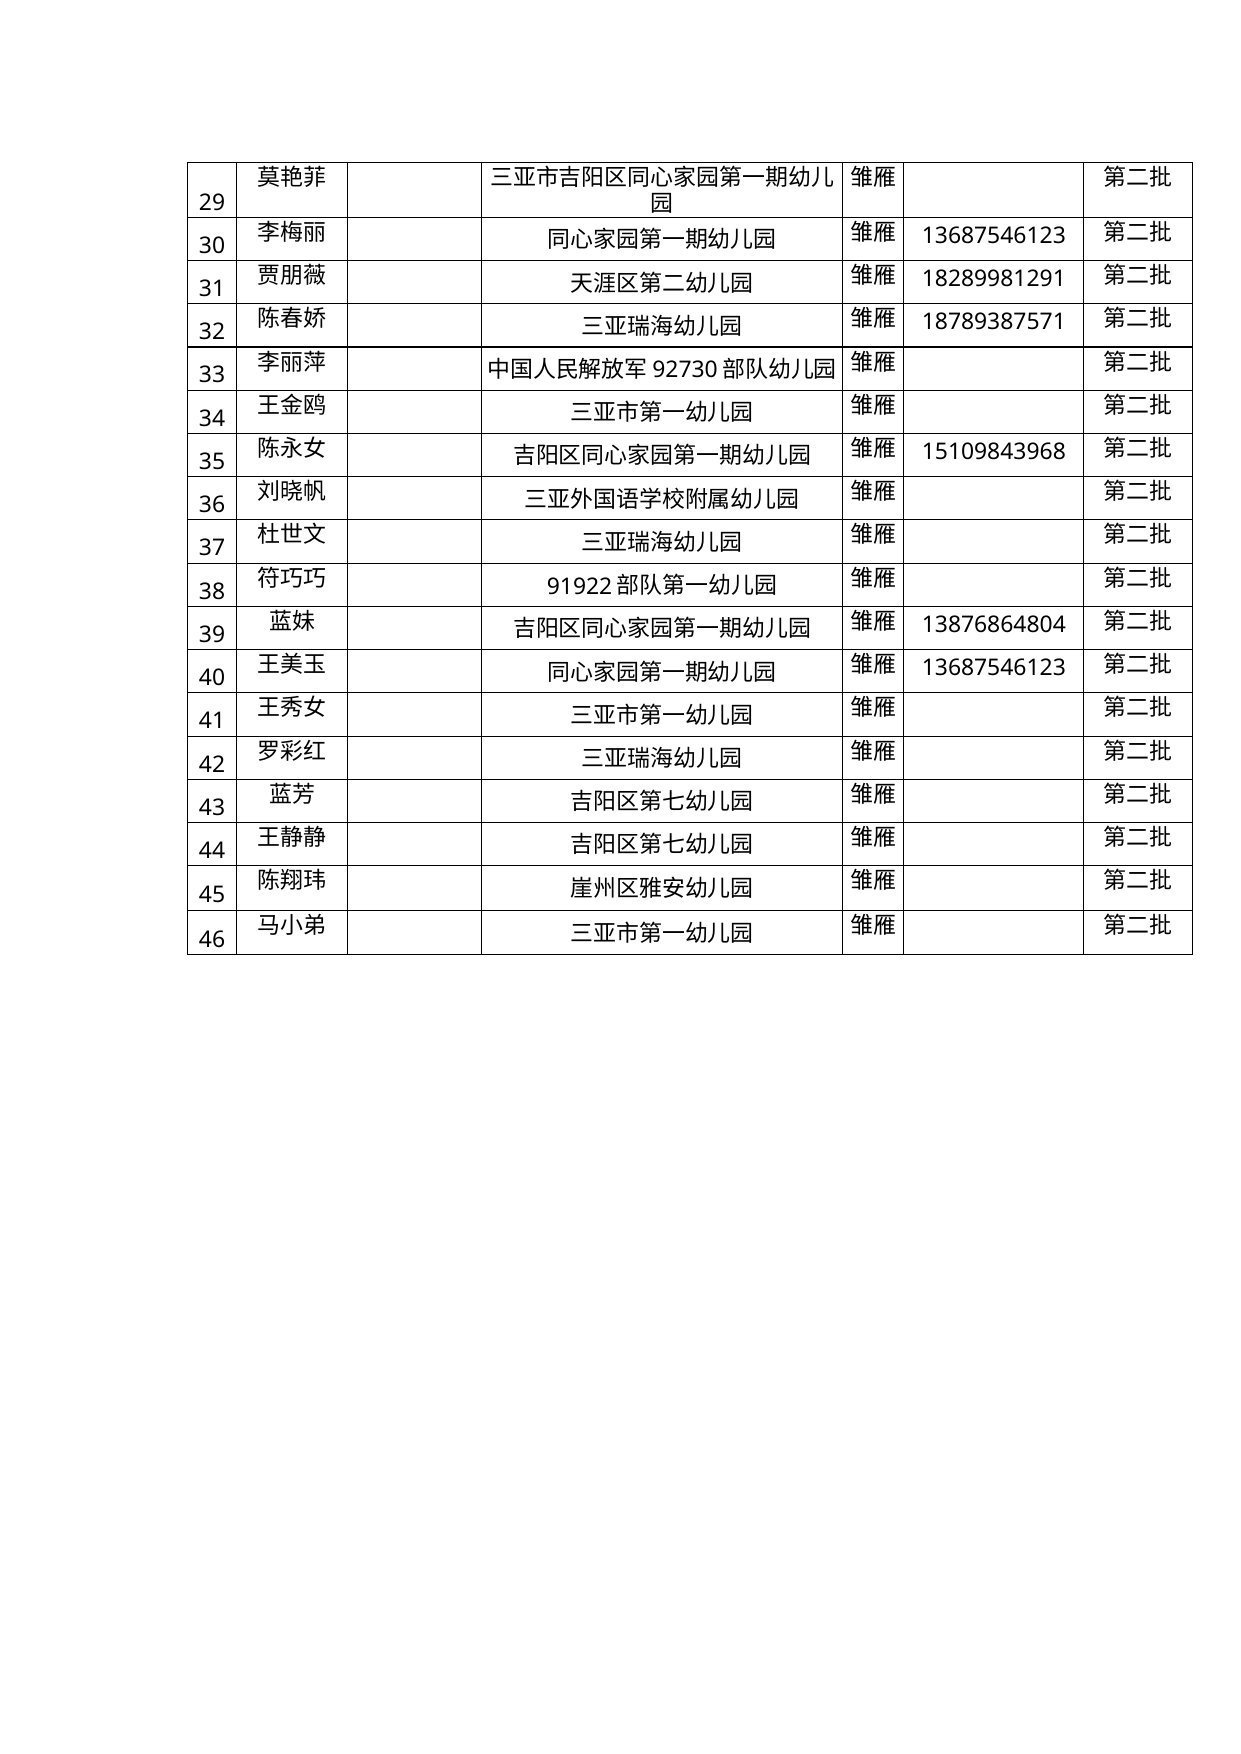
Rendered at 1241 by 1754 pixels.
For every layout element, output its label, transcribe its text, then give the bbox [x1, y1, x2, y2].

table_cell 第二批 [1084, 304, 1192, 346]
table_cell 陈春娇 [237, 304, 347, 346]
table_cell 雏雁 [843, 911, 903, 954]
table_cell 35 [188, 434, 236, 476]
table_cell 吉阳区同心家园第一期幼儿园 [482, 607, 842, 649]
table_cell [904, 477, 1083, 519]
table_cell 37 [188, 520, 236, 563]
table_cell 雏雁 [843, 866, 903, 910]
table_cell 吉阳区第七幼儿园 [482, 823, 842, 865]
table_cell [348, 693, 481, 736]
table_cell [348, 866, 481, 910]
table_cell 王秀女 [237, 693, 347, 736]
table_cell 43 [188, 780, 236, 822]
table_cell 李丽萍 [237, 348, 347, 390]
table_cell [348, 780, 481, 822]
table_cell 15109843968 [904, 434, 1083, 476]
table_cell 雏雁 [843, 737, 903, 779]
table_cell 44 [188, 823, 236, 865]
table_cell 蓝芳 [237, 780, 347, 822]
table_cell 三亚瑞海幼儿园 [482, 520, 842, 563]
table_cell [348, 434, 481, 476]
table_cell 雏雁 [843, 607, 903, 649]
table_cell 41 [188, 693, 236, 736]
table_cell [348, 607, 481, 649]
table_cell 33 [188, 348, 236, 390]
table_cell 46 [188, 911, 236, 954]
table_cell 13687546123 [904, 218, 1083, 260]
table_cell 第二批 [1084, 520, 1192, 563]
table_cell 第二批 [1084, 261, 1192, 303]
table_cell 雏雁 [843, 163, 903, 217]
table_cell 三亚外国语学校附属幼儿园 [482, 477, 842, 519]
table_cell [904, 866, 1083, 910]
table_cell 贾朋薇 [237, 261, 347, 303]
table_cell [348, 163, 481, 217]
table_cell 雏雁 [843, 477, 903, 519]
table_cell [904, 911, 1083, 954]
table_cell 三亚瑞海幼儿园 [482, 737, 842, 779]
table_cell 雏雁 [843, 823, 903, 865]
table_cell 杜世文 [237, 520, 347, 563]
table_cell 雏雁 [843, 564, 903, 606]
table_cell 31 [188, 261, 236, 303]
table_cell 陈永女 [237, 434, 347, 476]
table_cell [348, 304, 481, 346]
table_cell 第二批 [1084, 911, 1192, 954]
table_cell 40 [188, 650, 236, 692]
table_cell 陈翔玮 [237, 866, 347, 910]
table_cell 三亚瑞海幼儿园 [482, 304, 842, 346]
table_cell 雏雁 [843, 780, 903, 822]
table_cell 吉阳区同心家园第一期幼儿园 [482, 434, 842, 476]
table_cell 18289981291 [904, 261, 1083, 303]
table_cell [348, 911, 481, 954]
table_cell [348, 218, 481, 260]
table_cell [348, 391, 481, 433]
table_cell 36 [188, 477, 236, 519]
table_cell 雏雁 [843, 650, 903, 692]
table_cell 三亚市第一幼儿园 [482, 911, 842, 954]
table_cell 91922部队第一幼儿园 [482, 564, 842, 606]
table_cell 34 [188, 391, 236, 433]
table_cell 王金鸥 [237, 391, 347, 433]
table_cell 第二批 [1084, 866, 1192, 910]
table_cell 18789387571 [904, 304, 1083, 346]
table_cell 13876864804 [904, 607, 1083, 649]
table_cell 三亚市第一幼儿园 [482, 693, 842, 736]
table_cell [904, 693, 1083, 736]
table_cell 刘晓帆 [237, 477, 347, 519]
table_cell 王静静 [237, 823, 347, 865]
table_cell [904, 737, 1083, 779]
table_cell [904, 564, 1083, 606]
table_cell 第二批 [1084, 737, 1192, 779]
table_cell 第二批 [1084, 434, 1192, 476]
table_cell 第二批 [1084, 693, 1192, 736]
table_cell 中国人民解放军92730部队幼儿园 [482, 348, 842, 390]
table_cell 蓝妹 [237, 607, 347, 649]
table_cell [904, 780, 1083, 822]
table_cell 32 [188, 304, 236, 346]
table_cell 30 [188, 218, 236, 260]
table_cell 38 [188, 564, 236, 606]
table_cell 第二批 [1084, 348, 1192, 390]
table_cell 雏雁 [843, 218, 903, 260]
table_cell 雏雁 [843, 304, 903, 346]
table_cell 第二批 [1084, 823, 1192, 865]
table_cell 李梅丽 [237, 218, 347, 260]
table_cell [904, 391, 1083, 433]
table_cell 三亚市第一幼儿园 [482, 391, 842, 433]
table_cell 莫艳菲 [237, 163, 347, 217]
table_cell 第二批 [1084, 391, 1192, 433]
table_cell 马小弟 [237, 911, 347, 954]
table_cell 罗彩红 [237, 737, 347, 779]
table_cell 崖州区雅安幼儿园 [482, 866, 842, 910]
table_cell 同心家园第一期幼儿园 [482, 650, 842, 692]
table_cell 42 [188, 737, 236, 779]
table_cell 符巧巧 [237, 564, 347, 606]
table_cell [348, 348, 481, 390]
table_cell [348, 650, 481, 692]
table_cell [348, 261, 481, 303]
table_cell 雏雁 [843, 693, 903, 736]
table_cell [348, 564, 481, 606]
table_cell 天涯区第二幼儿园 [482, 261, 842, 303]
table_cell [904, 348, 1083, 390]
table_cell 雏雁 [843, 261, 903, 303]
table_cell 第二批 [1084, 607, 1192, 649]
table_cell 雏雁 [843, 434, 903, 476]
table_cell 第二批 [1084, 650, 1192, 692]
table_cell 第二批 [1084, 477, 1192, 519]
table_cell [904, 520, 1083, 563]
table_cell 同心家园第一期幼儿园 [482, 218, 842, 260]
table_cell 13687546123 [904, 650, 1083, 692]
table_cell 45 [188, 866, 236, 910]
table_cell 第二批 [1084, 564, 1192, 606]
table_cell 雏雁 [843, 348, 903, 390]
table_cell [904, 163, 1083, 217]
table_cell 王美玉 [237, 650, 347, 692]
table_cell 吉阳区第七幼儿园 [482, 780, 842, 822]
table_cell 第二批 [1084, 780, 1192, 822]
table_cell 第二批 [1084, 163, 1192, 217]
table_cell [348, 737, 481, 779]
table_cell [348, 477, 481, 519]
table_cell 39 [188, 607, 236, 649]
table_cell [904, 823, 1083, 865]
table_cell 第二批 [1084, 218, 1192, 260]
table_cell 29 [188, 163, 236, 217]
table_cell [348, 520, 481, 563]
table_cell [348, 823, 481, 865]
table_cell 雏雁 [843, 391, 903, 433]
table_cell 雏雁 [843, 520, 903, 563]
table_cell 三亚市吉阳区同心家园第一期幼儿园 [482, 163, 842, 217]
